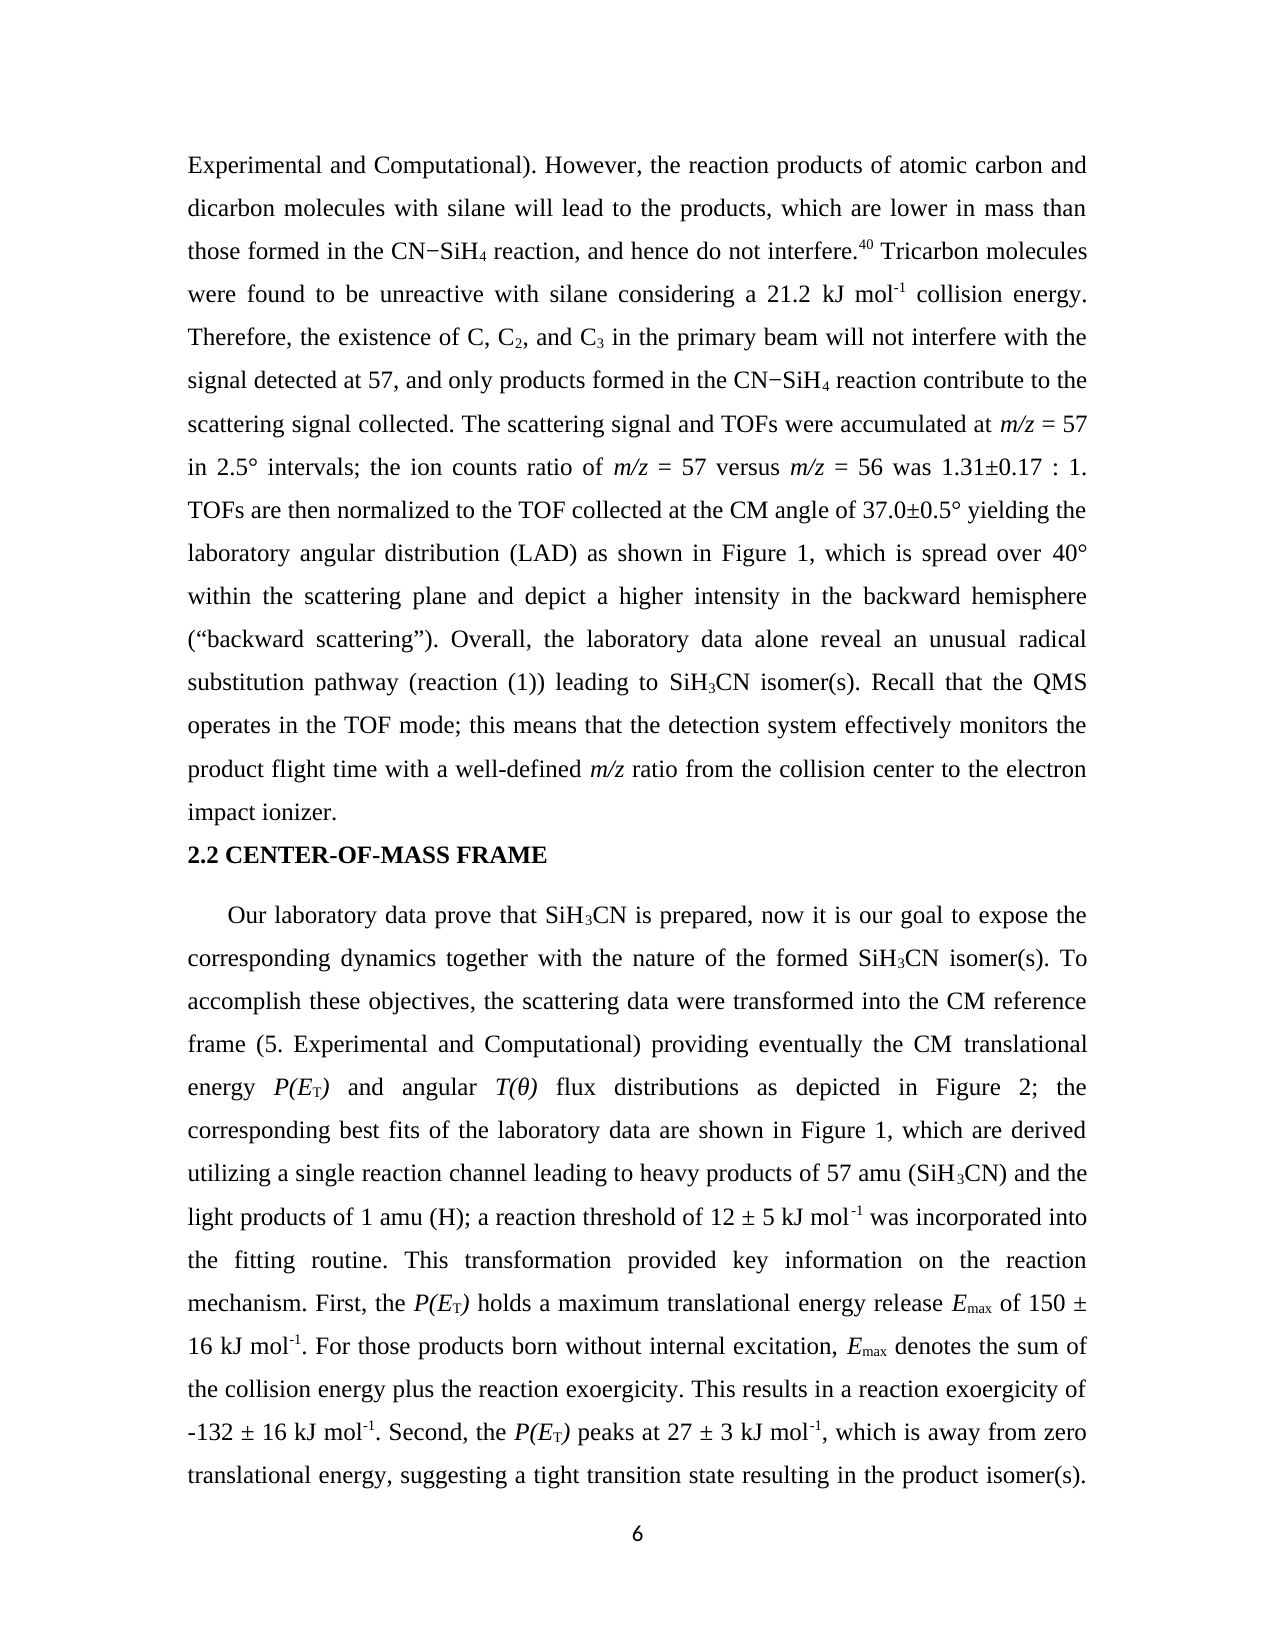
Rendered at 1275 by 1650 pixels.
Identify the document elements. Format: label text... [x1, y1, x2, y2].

text 2.2 CENTER-OF-MASS FRAME [187, 840, 1087, 869]
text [187, 900, 1087, 1489]
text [187, 150, 1087, 826]
